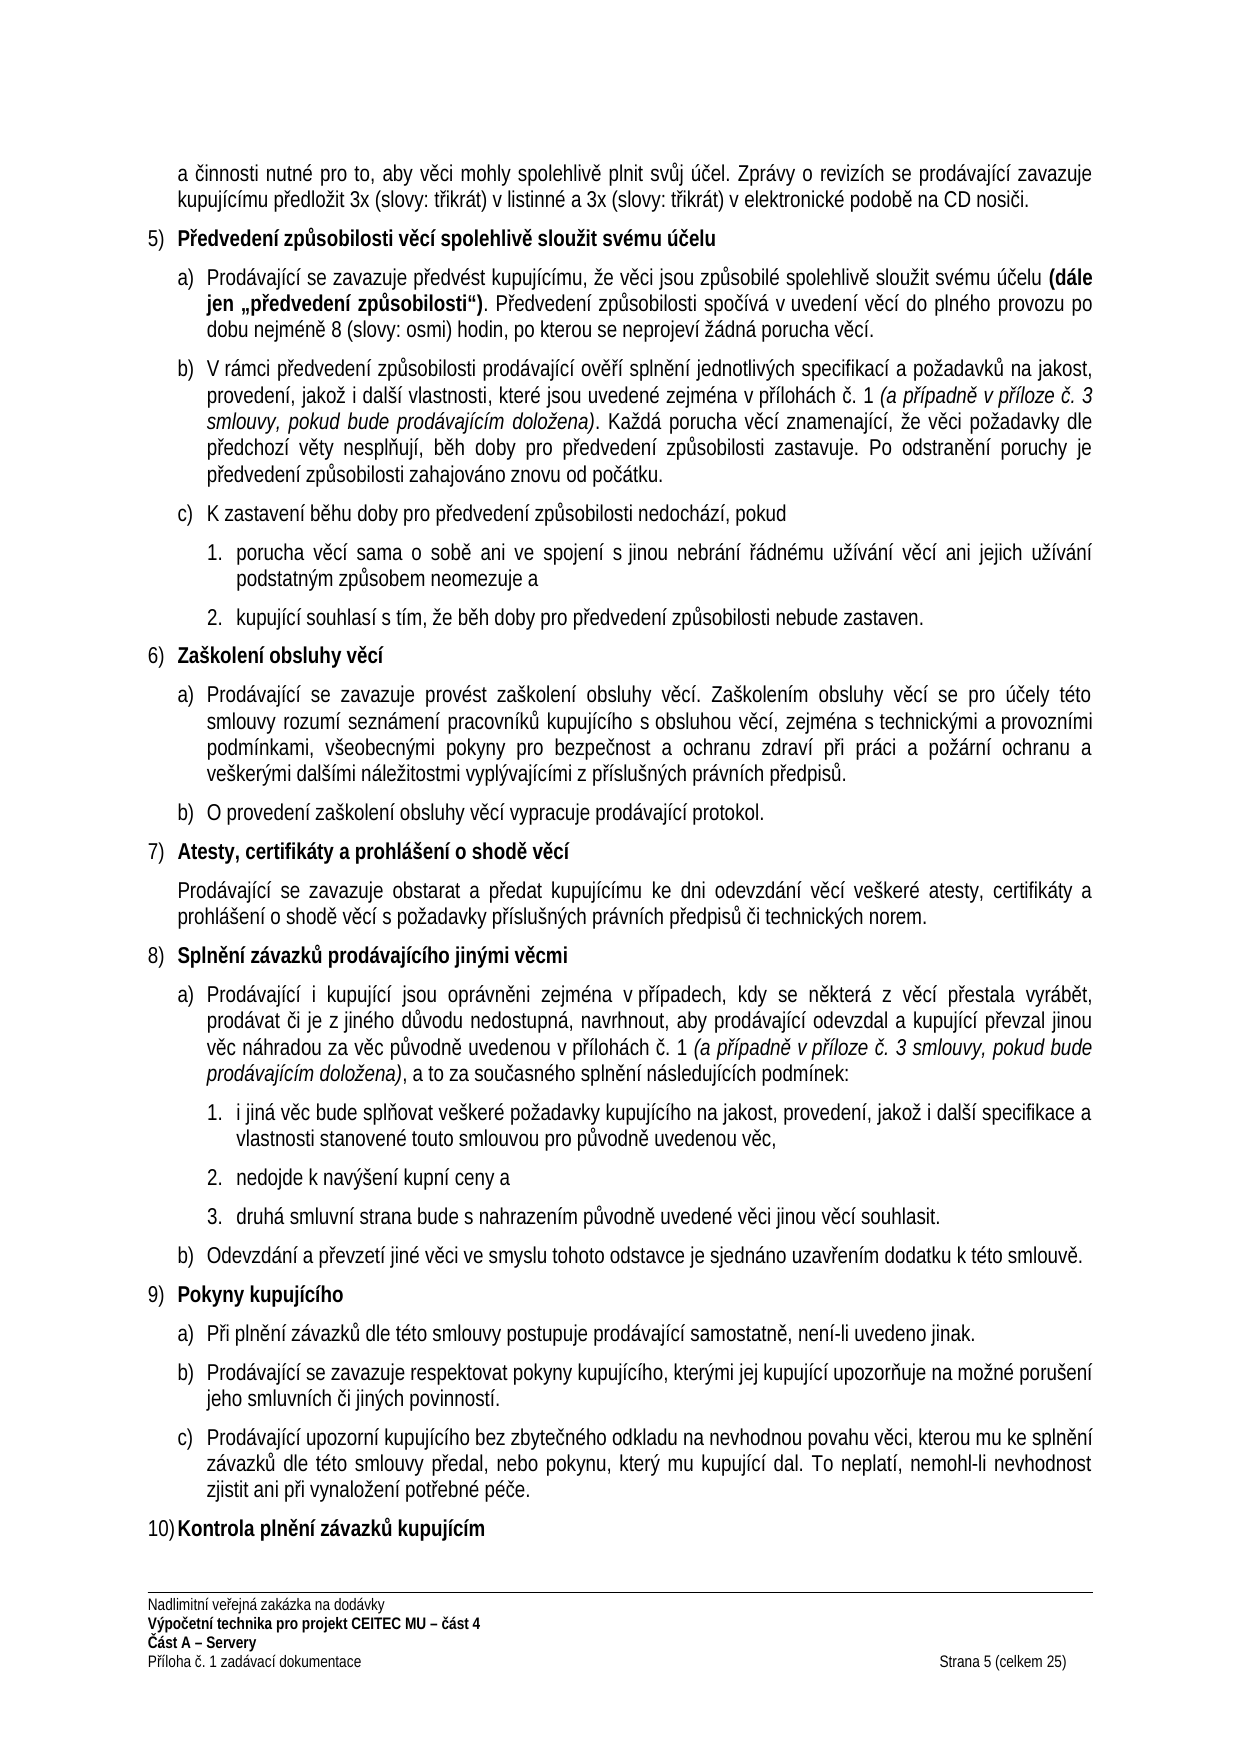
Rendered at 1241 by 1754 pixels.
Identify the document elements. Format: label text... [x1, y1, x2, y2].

list Splnění závazků prodávajícího jinými věcmi [148, 942, 1093, 968]
list V rámci předvedení způsobilosti prodávající ověří splnění jednotlivých specifikací a požadavků na jakost, provedení, jakož i další vlastnosti, které jsou uvedené zejména v přílohách č. 1 (a případně v příloze č. 3 smlouvy, pokud bude prodávajícím doložena). Každá porucha věcí znamenající, že věci požadavky dle předchozí věty nesplňují, běh doby pro předvedení způsobilosti zastavuje. Po odstranění poruchy je předvedení způsobilosti zahajováno znovu od počátku. [177, 355, 1093, 487]
list Odevzdání a převzetí jiné věci ve smyslu tohoto odstavce je sjednáno uzavřením dodatku k této smlouvě. [177, 1242, 1093, 1268]
list Prodávající se zavazuje provést zaškolení obsluhy věcí. Zaškolením obsluhy věcí se pro účely této smlouvy rozumí seznámení pracovníků kupujícího s obsluhou věcí, zejména s technickými a provozními podmínkami, všeobecnými pokyny pro bezpečnost a ochranu zdraví při práci a požární ochranu a veškerými dalšími náležitostmi vyplývajícími z příslušných právních předpisů. [177, 681, 1093, 787]
list druhá smluvní strana bude s nahrazením původně uvedené věci jinou věcí souhlasit. [207, 1203, 1093, 1229]
list Prodávající i kupující jsou oprávněni zejména v případech, kdy se některá z věcí přestala vyrábět, prodávat či je z jiného důvodu nedostupná, navrhnout, aby prodávající odevzdal a kupující převzal jinou věc náhradou za věc původně uvedenou v přílohách č. 1 (a případně v příloze č. 3 smlouvy, pokud bude prodávajícím doložena), a to za současného splnění následujících podmínek: [177, 981, 1093, 1086]
list K zastavení běhu doby pro předvedení způsobilosti nedochází, pokud [177, 499, 1093, 526]
list porucha věcí sama o sobě ani ve spojení s jinou nebrání řádnému užívání věcí ani jejich užívání podstatným způsobem neomezuje a [207, 538, 1093, 591]
list kupující souhlasí s tím, že běh doby pro předvedení způsobilosti nebude zastaven. [207, 604, 1093, 630]
text Prodávající se zavazuje obstarat a předat kupujícímu ke dni odevzdání věcí veškeré atesty, certifikáty a prohlášení o shodě věcí s požadavky příslušných právních předpisů či technických norem. [177, 877, 1093, 930]
list Prodávající se zavazuje respektovat pokyny kupujícího, kterými jej kupující upozorňuje na možné porušení jeho smluvních či jiných povinností. [177, 1358, 1093, 1411]
list Zaškolení obsluhy věcí [148, 642, 1093, 669]
list Při plnění závazků dle této smlouvy postupuje prodávající samostatně, není-li uvedeno jinak. [177, 1319, 1093, 1346]
list Atesty, certifikáty a prohlášení o shodě věcí [148, 838, 1093, 864]
list nedojde k navýšení kupní ceny a [207, 1164, 1093, 1191]
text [177, 160, 1093, 212]
list Předvedení způsobilosti věcí spolehlivě sloužit svému účelu [148, 225, 1093, 251]
list Kontrola plnění závazků kupujícím [148, 1515, 1093, 1542]
list Pokyny kupujícího [148, 1281, 1093, 1307]
list i jiná věc bude splňovat veškeré požadavky kupujícího na jakost, provedení, jakož i další specifikace a vlastnosti stanovené touto smlouvou pro původně uvedenou věc, [207, 1099, 1093, 1152]
list O provedení zaškolení obsluhy věcí vypracuje prodávající protokol. [177, 799, 1093, 826]
list Prodávající upozorní kupujícího bez zbytečného odkladu na nevhodnou povahu věci, kterou mu ke splnění závazků dle této smlouvy předal, nebo pokynu, který mu kupující dal. To neplatí, nemohl-li nevhodnost zjistit ani při vynaložení potřebné péče. [177, 1424, 1093, 1503]
list Prodávající se zavazuje předvést kupujícímu, že věci jsou způsobilé spolehlivě sloužit svému účelu (dále jen „předvedení způsobilosti“). Předvedení způsobilosti spočívá v uvedení věcí do plného provozu po dobu nejméně 8 (slovy: osmi) hodin, po kterou se neprojeví žádná porucha věcí. [177, 264, 1093, 343]
